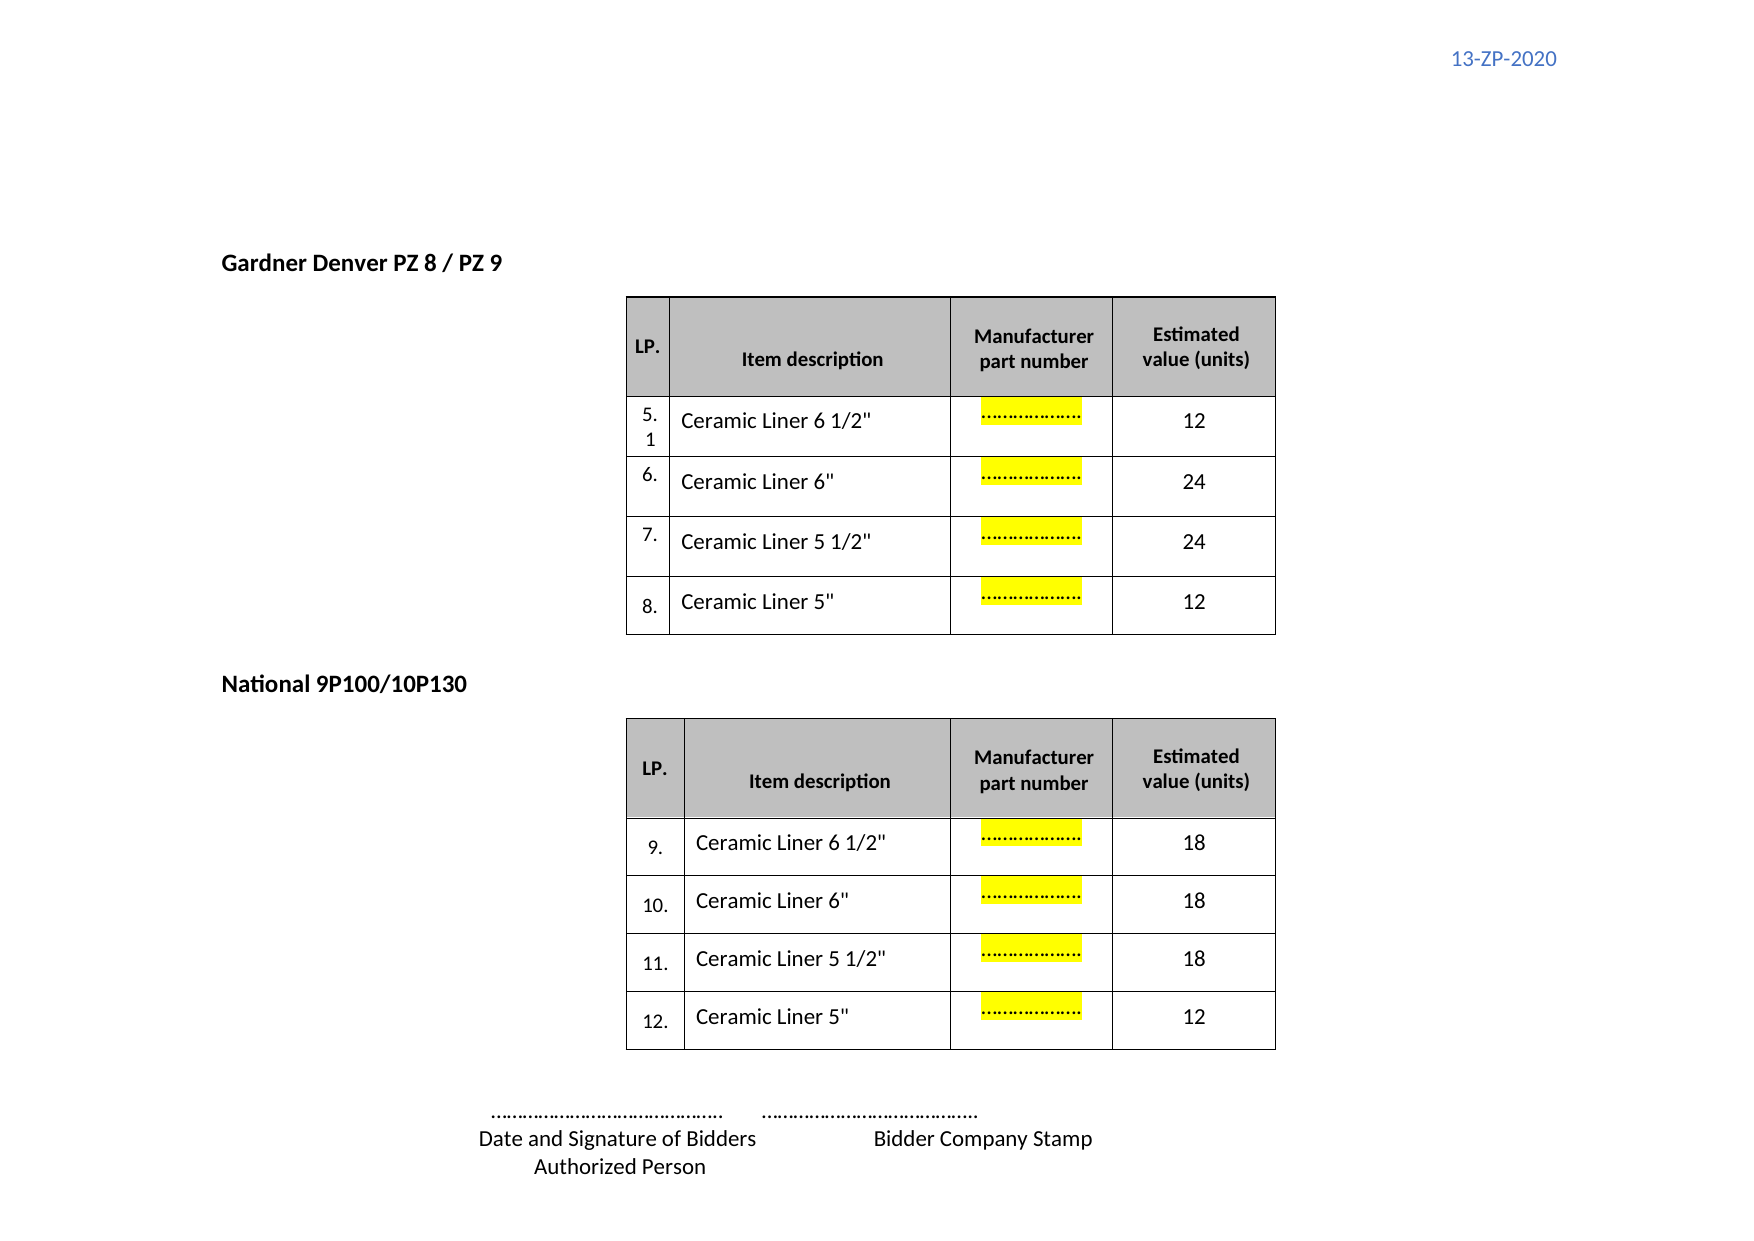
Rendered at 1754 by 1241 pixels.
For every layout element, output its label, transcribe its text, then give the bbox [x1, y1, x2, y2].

table_header Item description [670, 298, 950, 396]
table_cell ………………. [951, 577, 1112, 634]
table_cell [627, 517, 669, 576]
table_cell ………………. [951, 397, 1112, 456]
table_cell Ceramic Liner 6" [685, 876, 950, 933]
table_cell 18 [1113, 876, 1275, 933]
table_cell 18 [1113, 819, 1275, 875]
table_header LP. [627, 298, 669, 396]
table_cell 24 [1113, 457, 1275, 516]
table_cell 24 [1113, 517, 1275, 576]
table_cell Ceramic Liner 5 1/2" [685, 934, 950, 991]
table_cell ………………. [951, 819, 1112, 875]
table_cell ………………. [951, 876, 1112, 933]
table_cell [627, 457, 669, 516]
table_cell 11. [627, 934, 684, 991]
table_cell ………………. [951, 992, 1112, 1049]
table_cell 1 [627, 397, 669, 456]
table_cell 12 [1113, 992, 1275, 1049]
table_cell Ceramic Liner 6" [670, 457, 950, 516]
table_cell 9. [627, 819, 684, 875]
table_cell 12 [1113, 397, 1275, 456]
text National 9P100/10P130 [148, 668, 1753, 699]
table_header Estimated value (units) [1113, 298, 1275, 396]
table_cell ………………. [951, 517, 1112, 576]
table_header Manufacturer part number [951, 298, 1112, 396]
text Gardner Denver PZ 8 / PZ 9 [148, 247, 1753, 277]
table_cell Ceramic Liner 5" [670, 577, 950, 634]
table_cell ………………. [951, 934, 1112, 991]
table_header Manufacturer part number [951, 719, 1112, 817]
table_cell 12. [627, 992, 684, 1049]
table_cell Ceramic Liner 6 1/2" [685, 819, 950, 875]
table_cell Ceramic Liner 6 1/2" [670, 397, 950, 456]
table_header Item description [685, 719, 950, 817]
table_cell ………………. [951, 457, 1112, 516]
table_header Estimated value (units) [1113, 719, 1275, 817]
table_cell 12 [1113, 577, 1275, 634]
table_cell 8. [627, 577, 669, 634]
table_cell Ceramic Liner 5" [685, 992, 950, 1049]
table_cell Ceramic Liner 5 1/2" [670, 517, 950, 576]
table_cell 10. [627, 876, 684, 933]
table_cell 18 [1113, 934, 1275, 991]
table_header LP. [627, 719, 684, 817]
